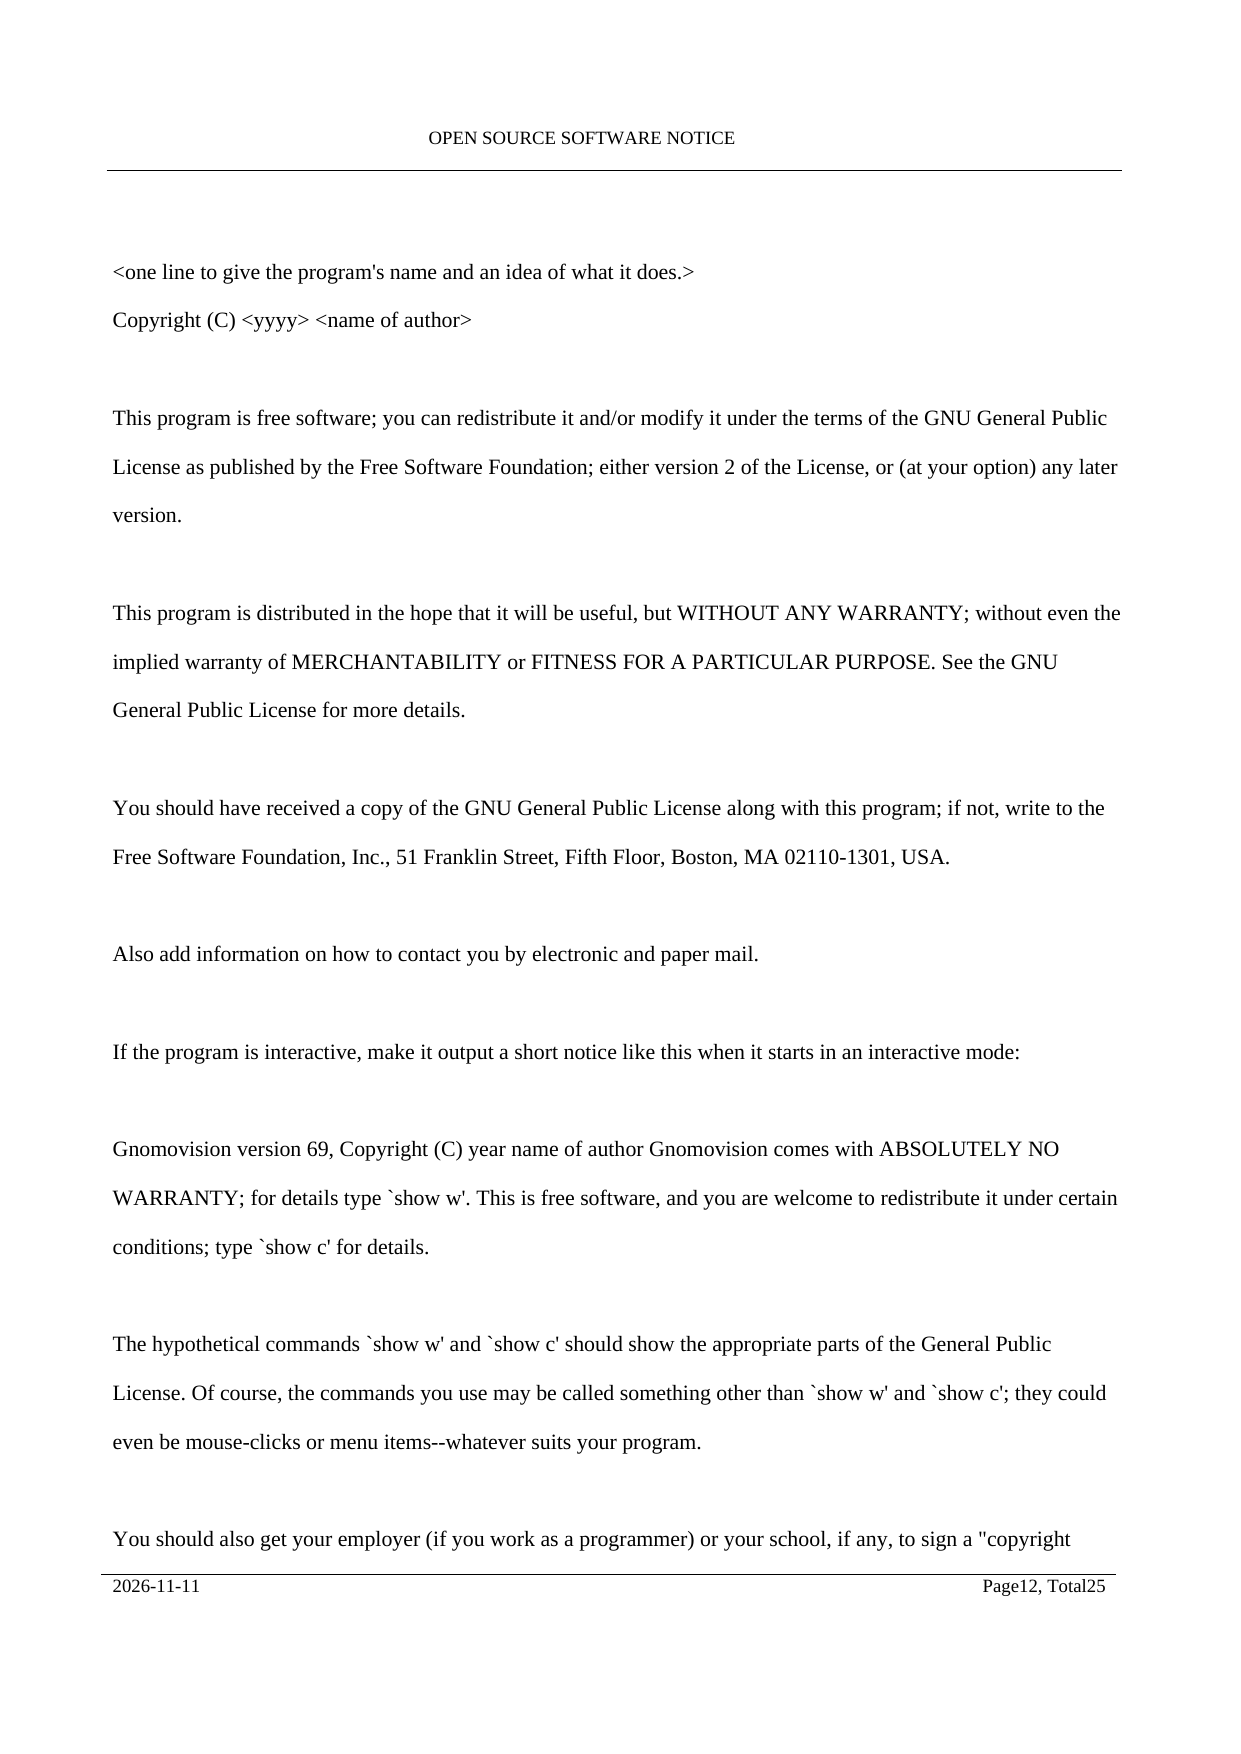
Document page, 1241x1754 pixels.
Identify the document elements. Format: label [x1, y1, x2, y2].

text [112, 206, 1128, 1555]
